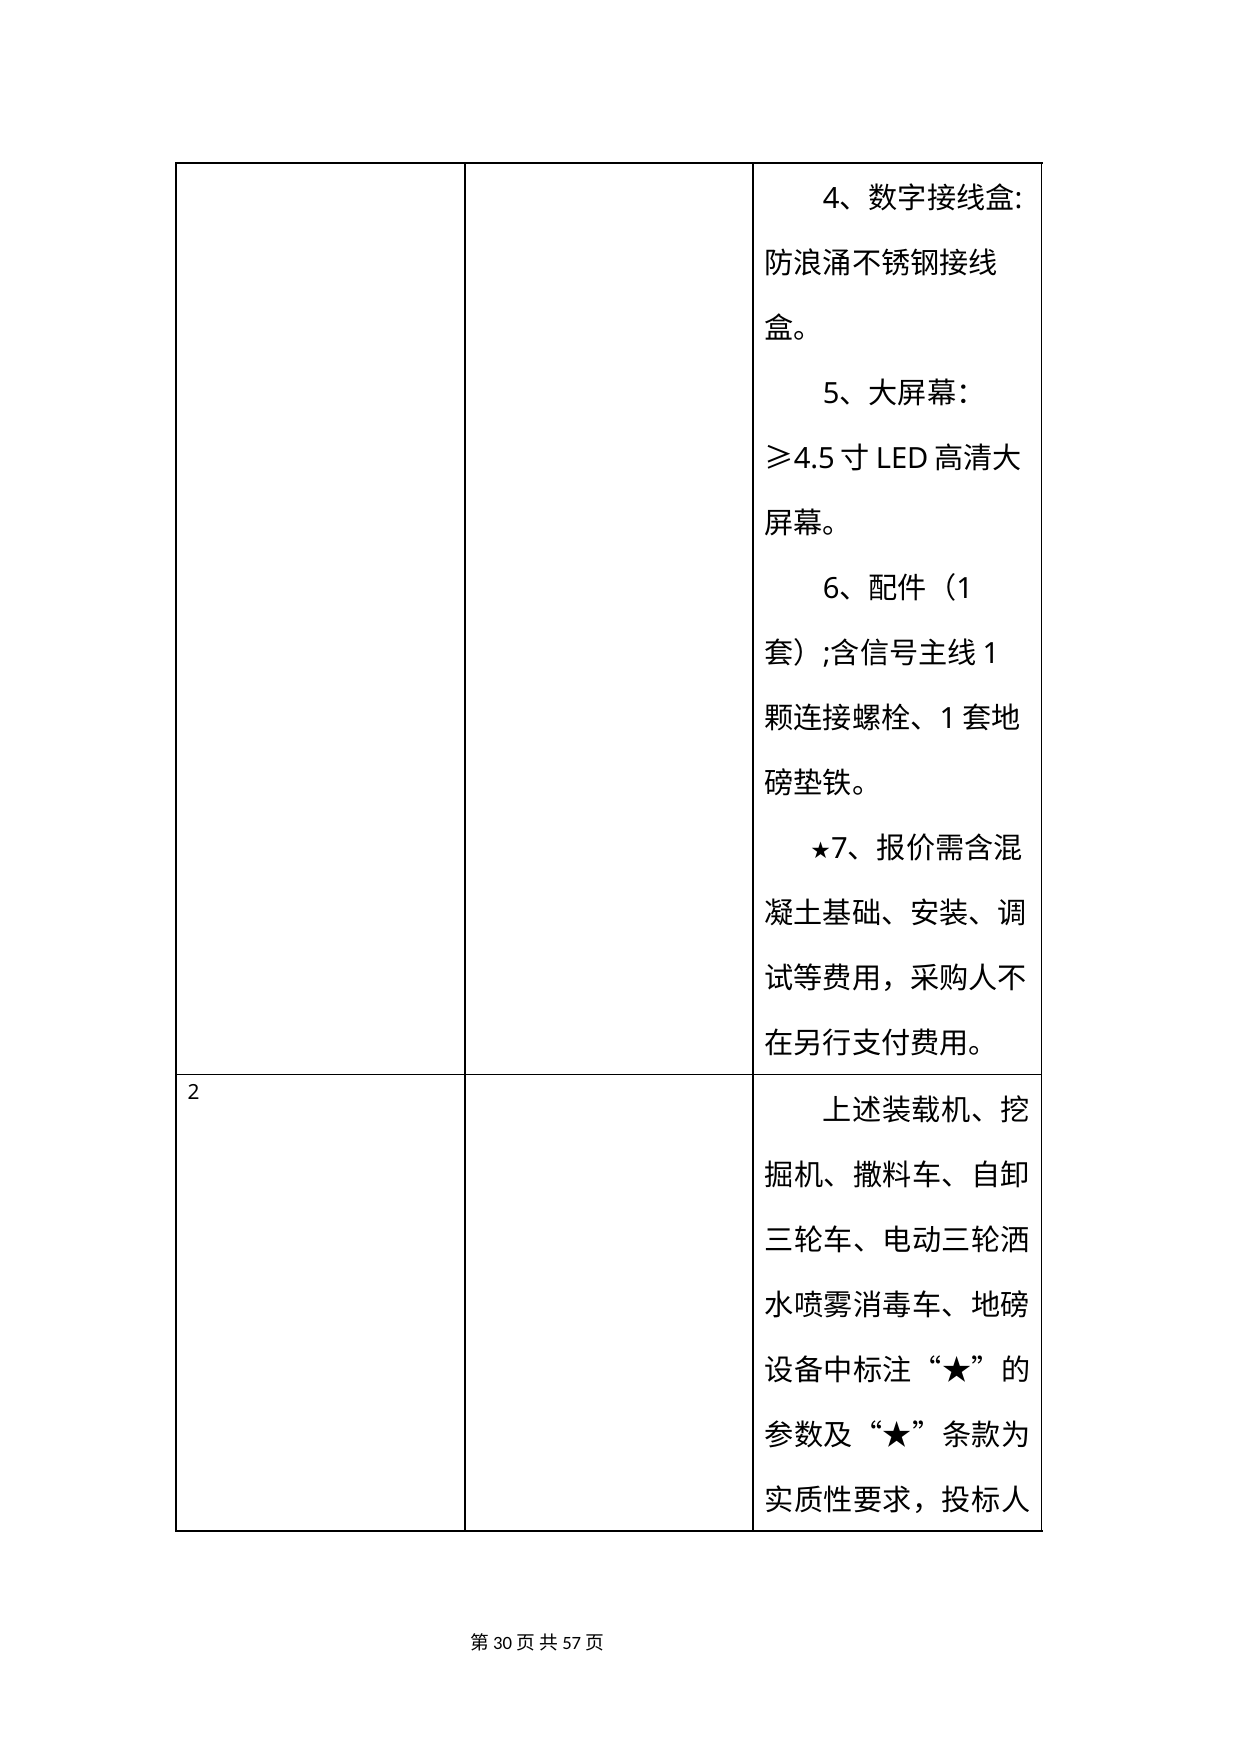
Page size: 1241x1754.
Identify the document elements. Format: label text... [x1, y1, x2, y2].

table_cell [754, 1075, 1041, 1530]
table_cell 2 [177, 1075, 464, 1530]
table_cell 1 [177, 164, 464, 1073]
table_cell [466, 1075, 752, 1530]
table_cell [466, 164, 752, 1073]
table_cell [754, 164, 1041, 1073]
